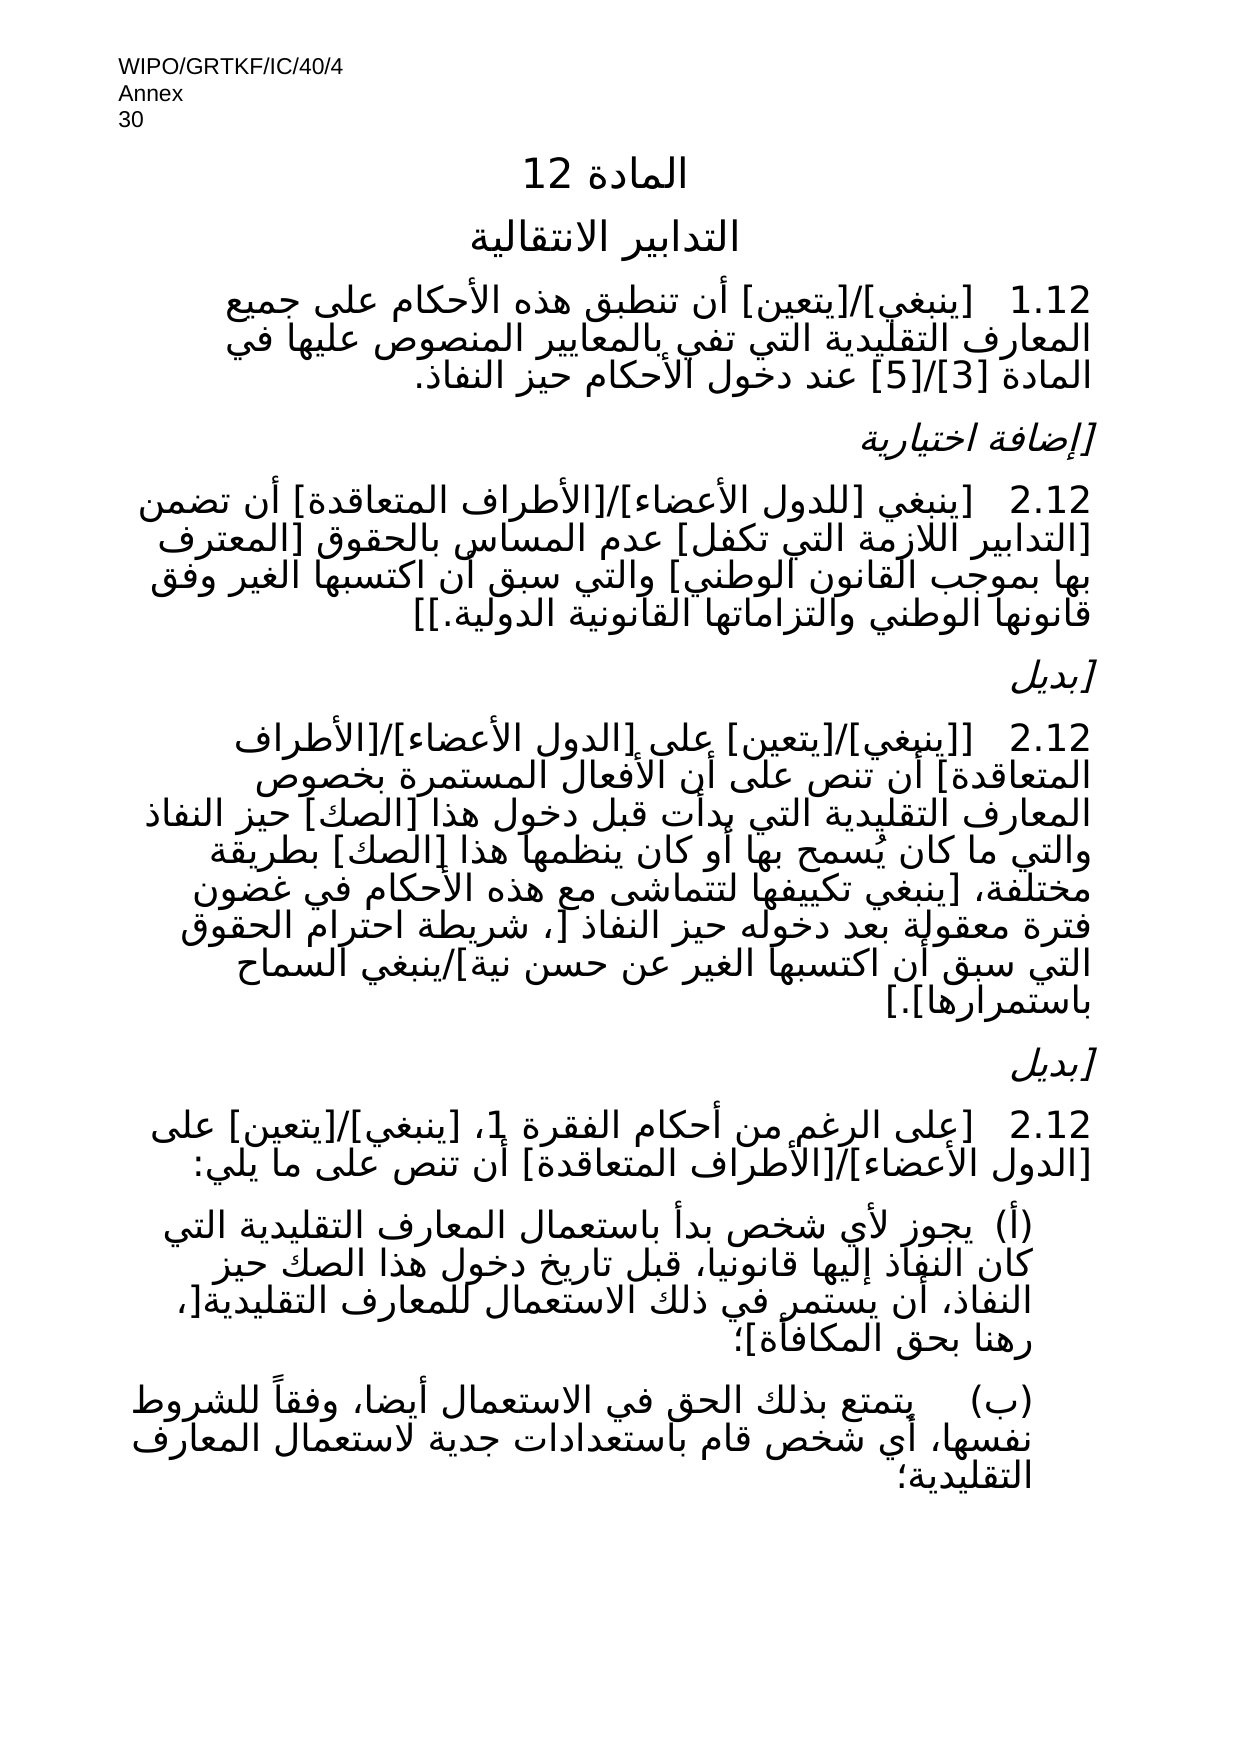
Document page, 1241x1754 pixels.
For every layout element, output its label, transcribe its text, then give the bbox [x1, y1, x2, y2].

text [بديل [118, 658, 1092, 696]
text (أ) يجوز لأي شخص بدأ باستعمال المعارف التقليدية التي كان النفاذ إليها قانونيا، قبل تاريخ دخول هذا الصك حيز النفاذ، أن يستمر في ذلك الاستعمال للمعارف التقليدية[، رهنا بحق المكافأة]؛ [118, 1208, 1033, 1358]
text 1.12 [ينبغي]/[يتعين] أن تنطبق هذه الأحكام على جميع المعارف التقليدية التي تفي بالمعايير المنصوص عليها في المادة [3]/[5] عند دخول الأحكام حيز النفاذ. [118, 283, 1092, 396]
text المادة 12 [118, 158, 1092, 196]
text [بديل [118, 1046, 1092, 1083]
text 2.12 [على الرغم من أحكام الفقرة 1، [ينبغي]/[يتعين] على [الدول الأعضاء]/[الأطراف المتعاقدة] أن تنص على ما يلي: [118, 1108, 1092, 1183]
text [إضافة اختيارية [118, 421, 1092, 458]
text 2.12 [ينبغي [للدول الأعضاء]/[الأطراف المتعاقدة] أن تضمن [التدابير اللازمة التي تكفل] عدم المساس بالحقوق [المعترف بها بموجب القانون الوطني] والتي سبق أن اكتسبها الغير وفق قانونها الوطني والتزاماتها القانونية الدولية.]] [118, 483, 1092, 633]
text (ب) يتمتع بذلك الحق في الاستعمال أيضا، وفقاً للشروط نفسها، أي شخص قام باستعدادات جدية لاستعمال المعارف التقليدية؛ [118, 1383, 1033, 1496]
text 2.12 [[ينبغي]/[يتعين] على [الدول الأعضاء]/[الأطراف المتعاقدة] أن تنص على أن الأفعال المستمرة بخصوص المعارف التقليدية التي بدأت قبل دخول هذا [الصك] حيز النفاذ والتي ما كان يُسمح بها أو كان ينظمها هذا [الصك] بطريقة مختلفة، [ينبغي تكييفها لتتماشى مع هذه الأحكام في غضون فترة معقولة بعد دخوله حيز النفاذ [، شريطة احترام الحقوق التي سبق أن اكتسبها الغير عن حسن نية]/ينبغي السماح باستمرارها].] [118, 721, 1092, 1021]
text التدابير الانتقالية [118, 221, 1092, 258]
